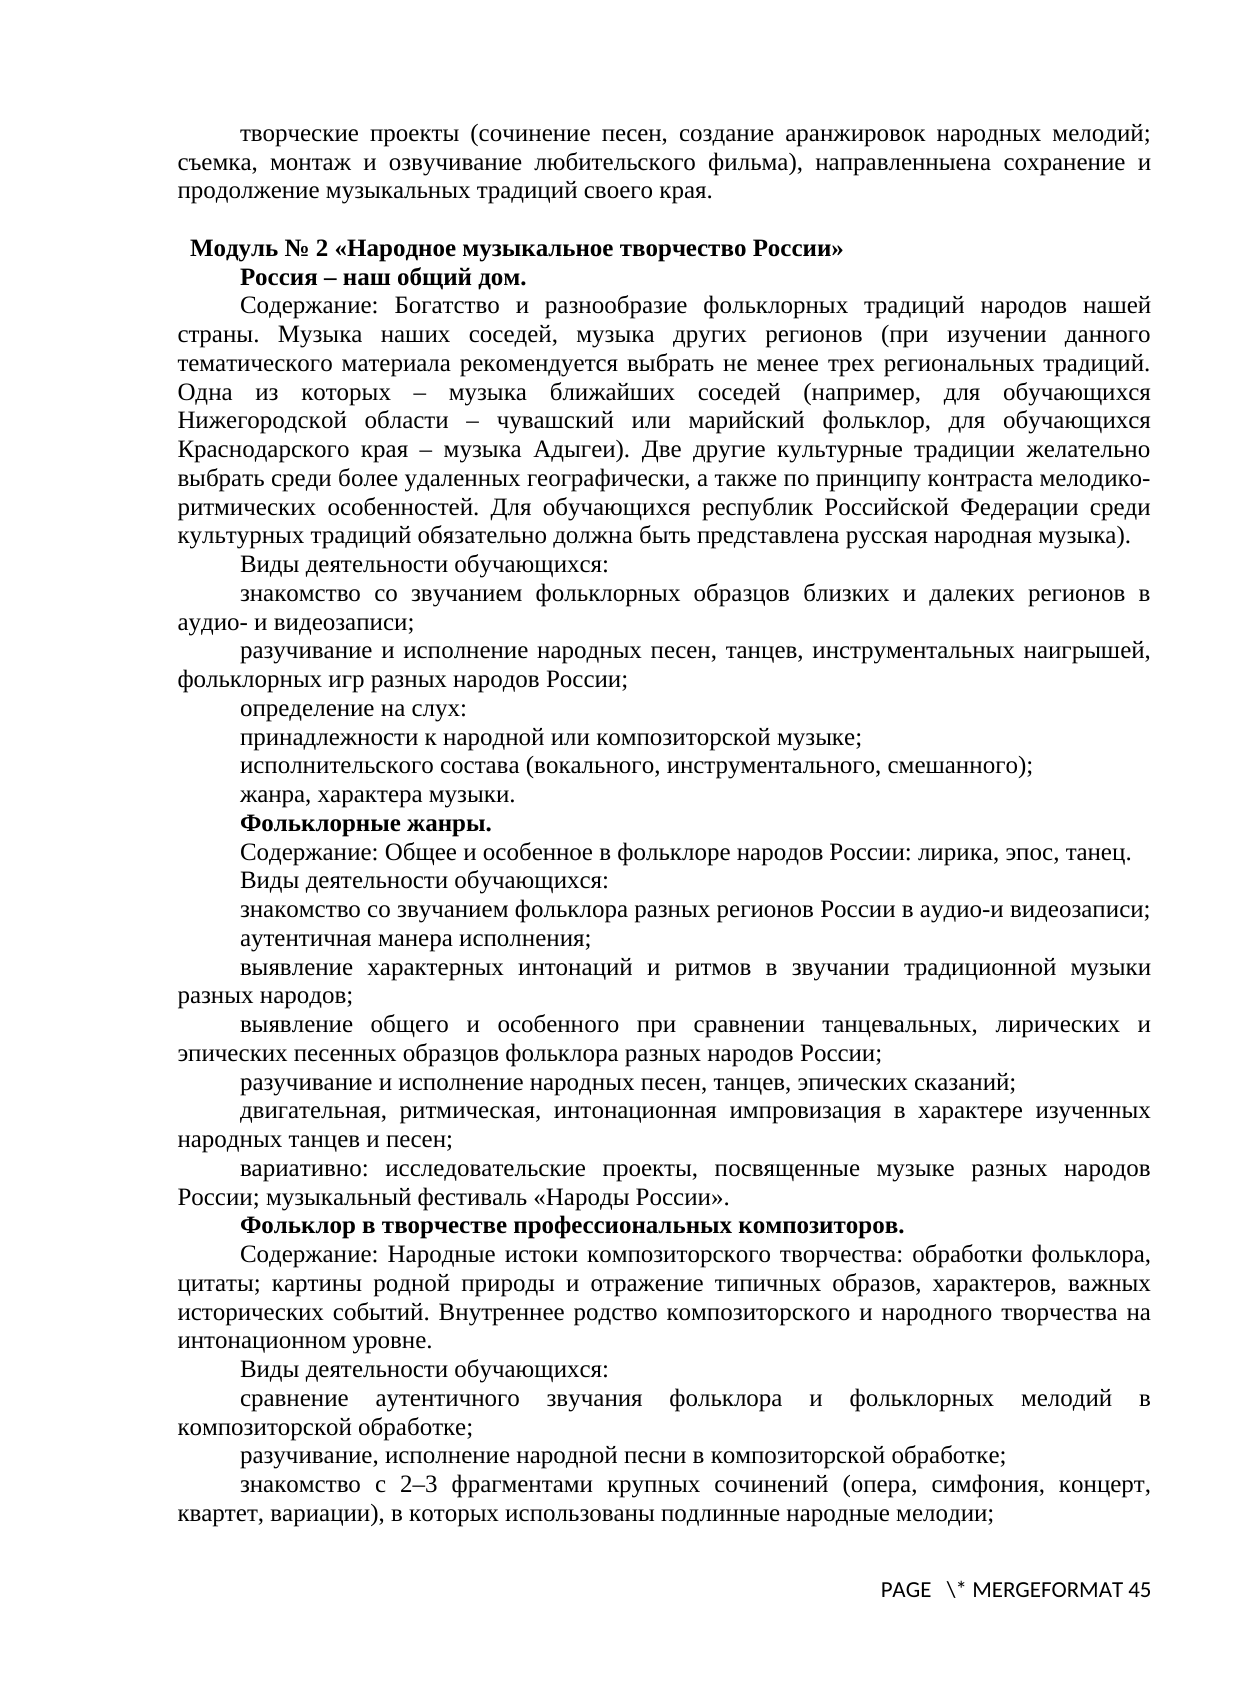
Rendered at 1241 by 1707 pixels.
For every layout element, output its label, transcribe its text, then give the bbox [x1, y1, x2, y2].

text сравнение аутентичного звучания фольклора и фольклорных мелодий в композиторской обработке; [177, 1383, 1152, 1441]
text Фольклор в творчестве профессиональных композиторов. [177, 1211, 1152, 1239]
text Содержание: Народные истоки композиторского творчества: обработки фольклора, цитаты; картины родной природы и отражение типичных образов, характеров, важных исторических событий. Внутреннее родство композиторского и народного творчества на интонационном уровне. [177, 1239, 1152, 1354]
text выявление характерных интонаций и ритмов в звучании традиционной музыки разных народов; [177, 952, 1152, 1009]
text разучивание и исполнение народных песен, танцев, инструментальных наигрышей, фольклорных игр разных народов России; [177, 636, 1152, 693]
text знакомство со звучанием фольклорных образцов близких и далеких регионов в аудио- и видеозаписи; [177, 578, 1152, 636]
text Виды деятельности обучающихся: [177, 549, 1152, 578]
text разучивание и исполнение народных песен, танцев, эпических сказаний; [177, 1067, 1152, 1096]
text определение на слух: [177, 693, 1152, 722]
text знакомство с 2–3 фрагментами крупных сочинений (опера, симфония, концерт, квартет, вариации), в которых использованы подлинные народные мелодии; [177, 1469, 1152, 1527]
text Содержание: Богатство и разнообразие фольклорных традиций народов нашей страны. Музыка наших соседей, музыка других регионов (при изучении данного тематического материала рекомендуется выбрать не менее трех региональных традиций. Одна из которых – музыка ближайших соседей (например, для обучающихся Нижегородской области – чувашский или марийский фольклор, для обучающихся Краснодарского края – музыка Адыгеи). Две другие культурные традиции желательно выбрать среди более удаленных географически, а также по принципу контраста мелодико-ритмических особенностей. Для обучающихся республик Российской Федерации среди культурных традиций обязательно должна быть представлена русская народная музыка). [177, 291, 1152, 549]
text двигательная, ритмическая, интонационная импровизация в характере изученных народных танцев и песен; [177, 1096, 1152, 1153]
text исполнительского состава (вокального, инструментального, смешанного); [177, 751, 1152, 779]
text творческие проекты (сочинение песен, создание аранжировок народных мелодий; съемка, монтаж и озвучивание любительского фильма), направленныена сохранение и продолжение музыкальных традиций своего края. [177, 118, 1152, 204]
text принадлежности к народной или композиторской музыке; [177, 722, 1152, 751]
text вариативно: исследовательские проекты, посвященные музыке разных народов России; музыкальный фестиваль «Народы России». [177, 1153, 1152, 1211]
text Модуль № 2 «Народное музыкальное творчество России» [190, 233, 1152, 262]
text Фольклорные жанры. [177, 808, 1152, 837]
text разучивание, исполнение народной песни в композиторской обработке; [177, 1441, 1152, 1469]
text Россия – наш общий дом. [177, 262, 1152, 291]
text аутентичная манера исполнения; [177, 923, 1152, 952]
text Виды деятельности обучающихся: [177, 866, 1152, 894]
text знакомство со звучанием фольклора разных регионов России в аудио-и видеозаписи; [177, 894, 1152, 923]
text выявление общего и особенного при сравнении танцевальных, лирических и эпических песенных образцов фольклора разных народов России; [177, 1009, 1152, 1067]
text Виды деятельности обучающихся: [177, 1354, 1152, 1383]
text Содержание: Общее и особенное в фольклоре народов России: лирика, эпос, танец. [177, 837, 1152, 866]
text жанра, характера музыки. [177, 779, 1152, 808]
